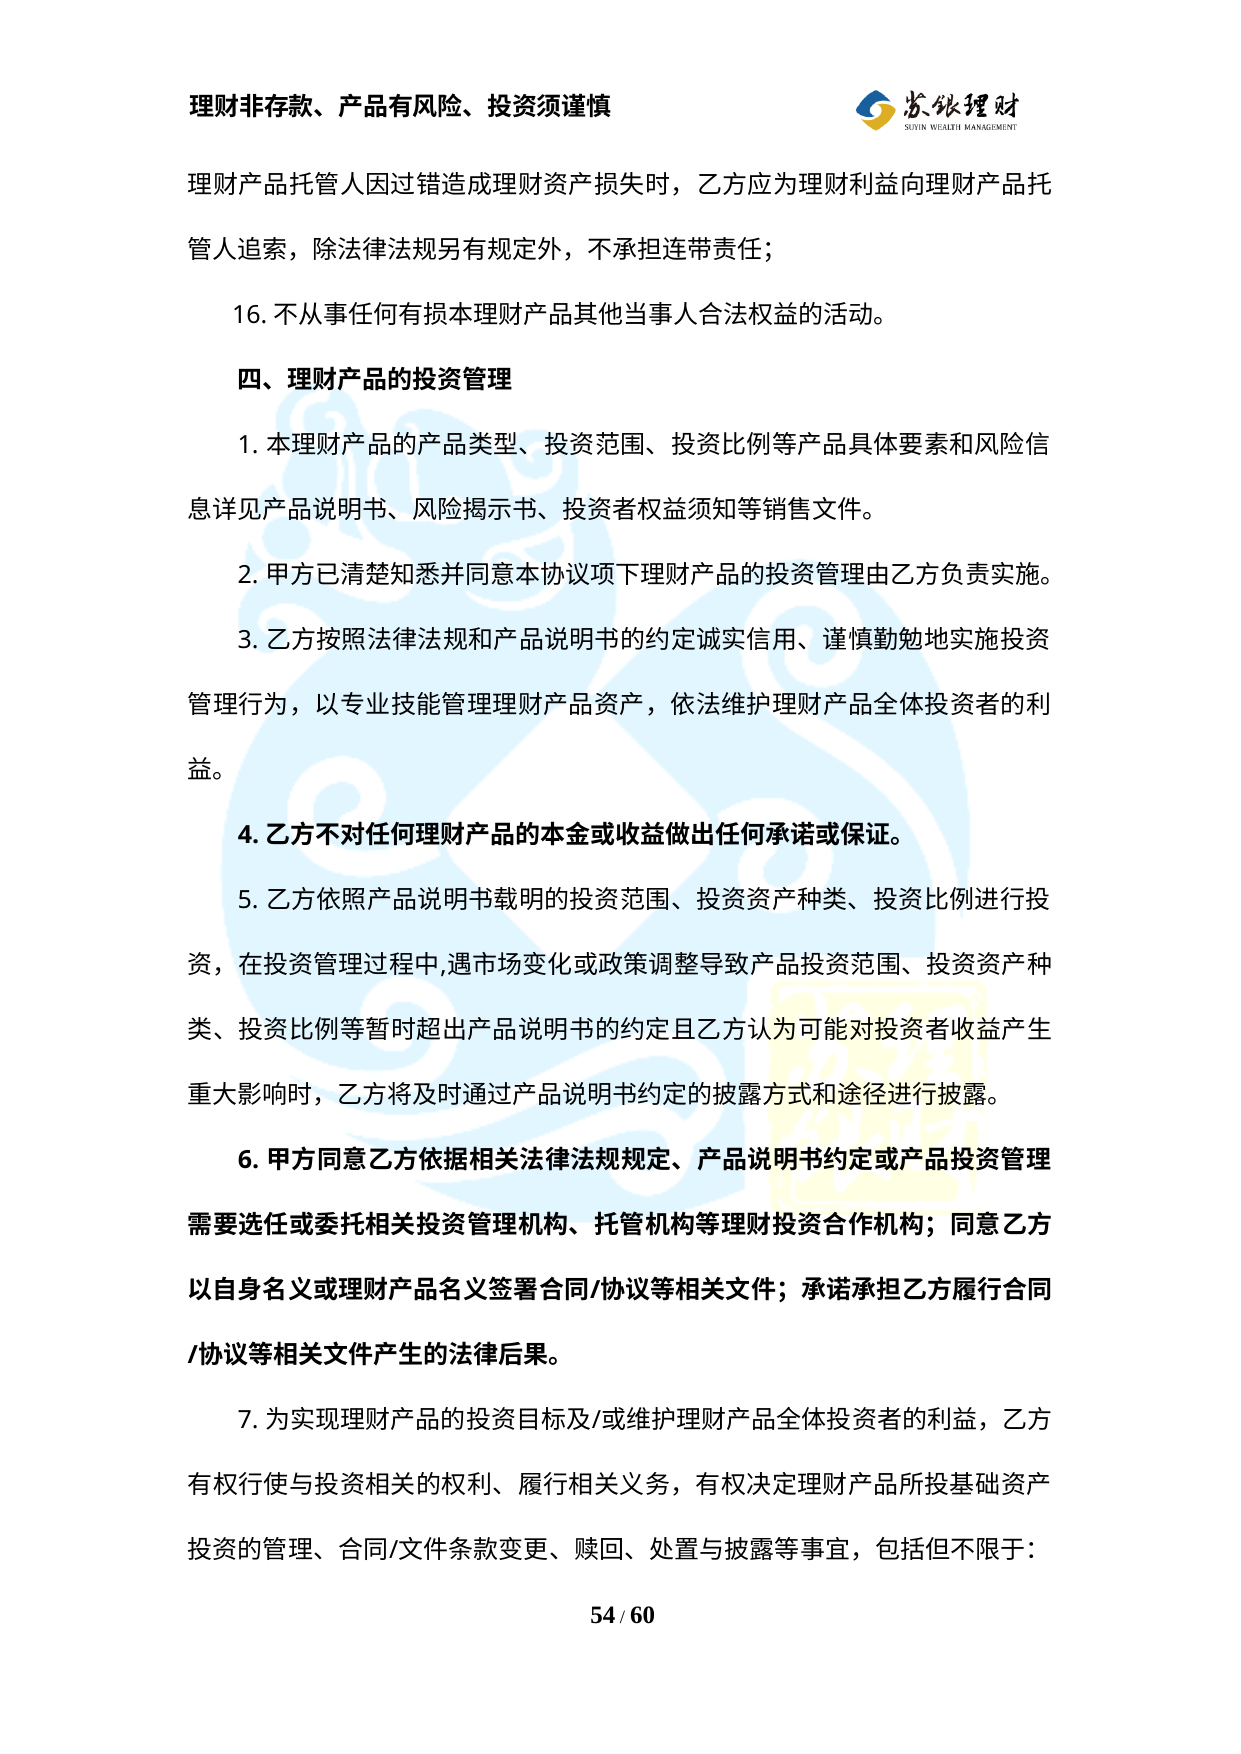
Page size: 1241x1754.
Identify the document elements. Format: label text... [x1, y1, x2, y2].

text 1. 本理财产品的产品类型、投资范围、投资比例等产品具体要素和风险信息详见产品说明书、风险揭示书、投资者权益须知等销售文件。 [187, 410, 1053, 540]
text 四、理财产品的投资管理 [187, 345, 1053, 410]
list 不从事任何有损本理财产品其他当事人合法权益的活动。 [187, 280, 1053, 345]
text 3. 乙方按照法律法规和产品说明书的约定诚实信用、谨慎勤勉地实施投资管理行为，以专业技能管理理财产品资产，依法维护理财产品全体投资者的利益。 [187, 605, 1053, 800]
text 2. 甲方已清楚知悉并同意本协议项下理财产品的投资管理由乙方负责实施。 [187, 540, 1053, 605]
list 监督理财产品托管人按法律法规和理财产品合同约定履行自己的义务。理财产品托管人因过错造成理财资产损失时，乙方应为理财利益向理财产品托管人追索，除法律法规另有规定外，不承担连带责任； [187, 150, 1053, 280]
picture [831, 73, 1049, 143]
text 6. 甲方同意乙方依据相关法律法规规定、产品说明书约定或产品投资管理需要选任或委托相关投资管理机构、托管机构等理财投资合作机构；同意乙方以自身名义或理财产品名义签署合同/协议等相关文件；承诺承担乙方履行合同/协议等相关文件产生的法律后果。 [187, 1125, 1053, 1385]
text 4. 乙方不对任何理财产品的本金或收益做出任何承诺或保证。 [187, 800, 1053, 865]
text 5. 乙方依照产品说明书载明的投资范围、投资资产种类、投资比例进行投资，在投资管理过程中,遇市场变化或政策调整导致产品投资范围、投资资产种类、投资比例等暂时超出产品说明书的约定且乙方认为可能对投资者收益产生重大影响时，乙方将及时通过产品说明书约定的披露方式和途径进行披露。 [187, 865, 1053, 1125]
